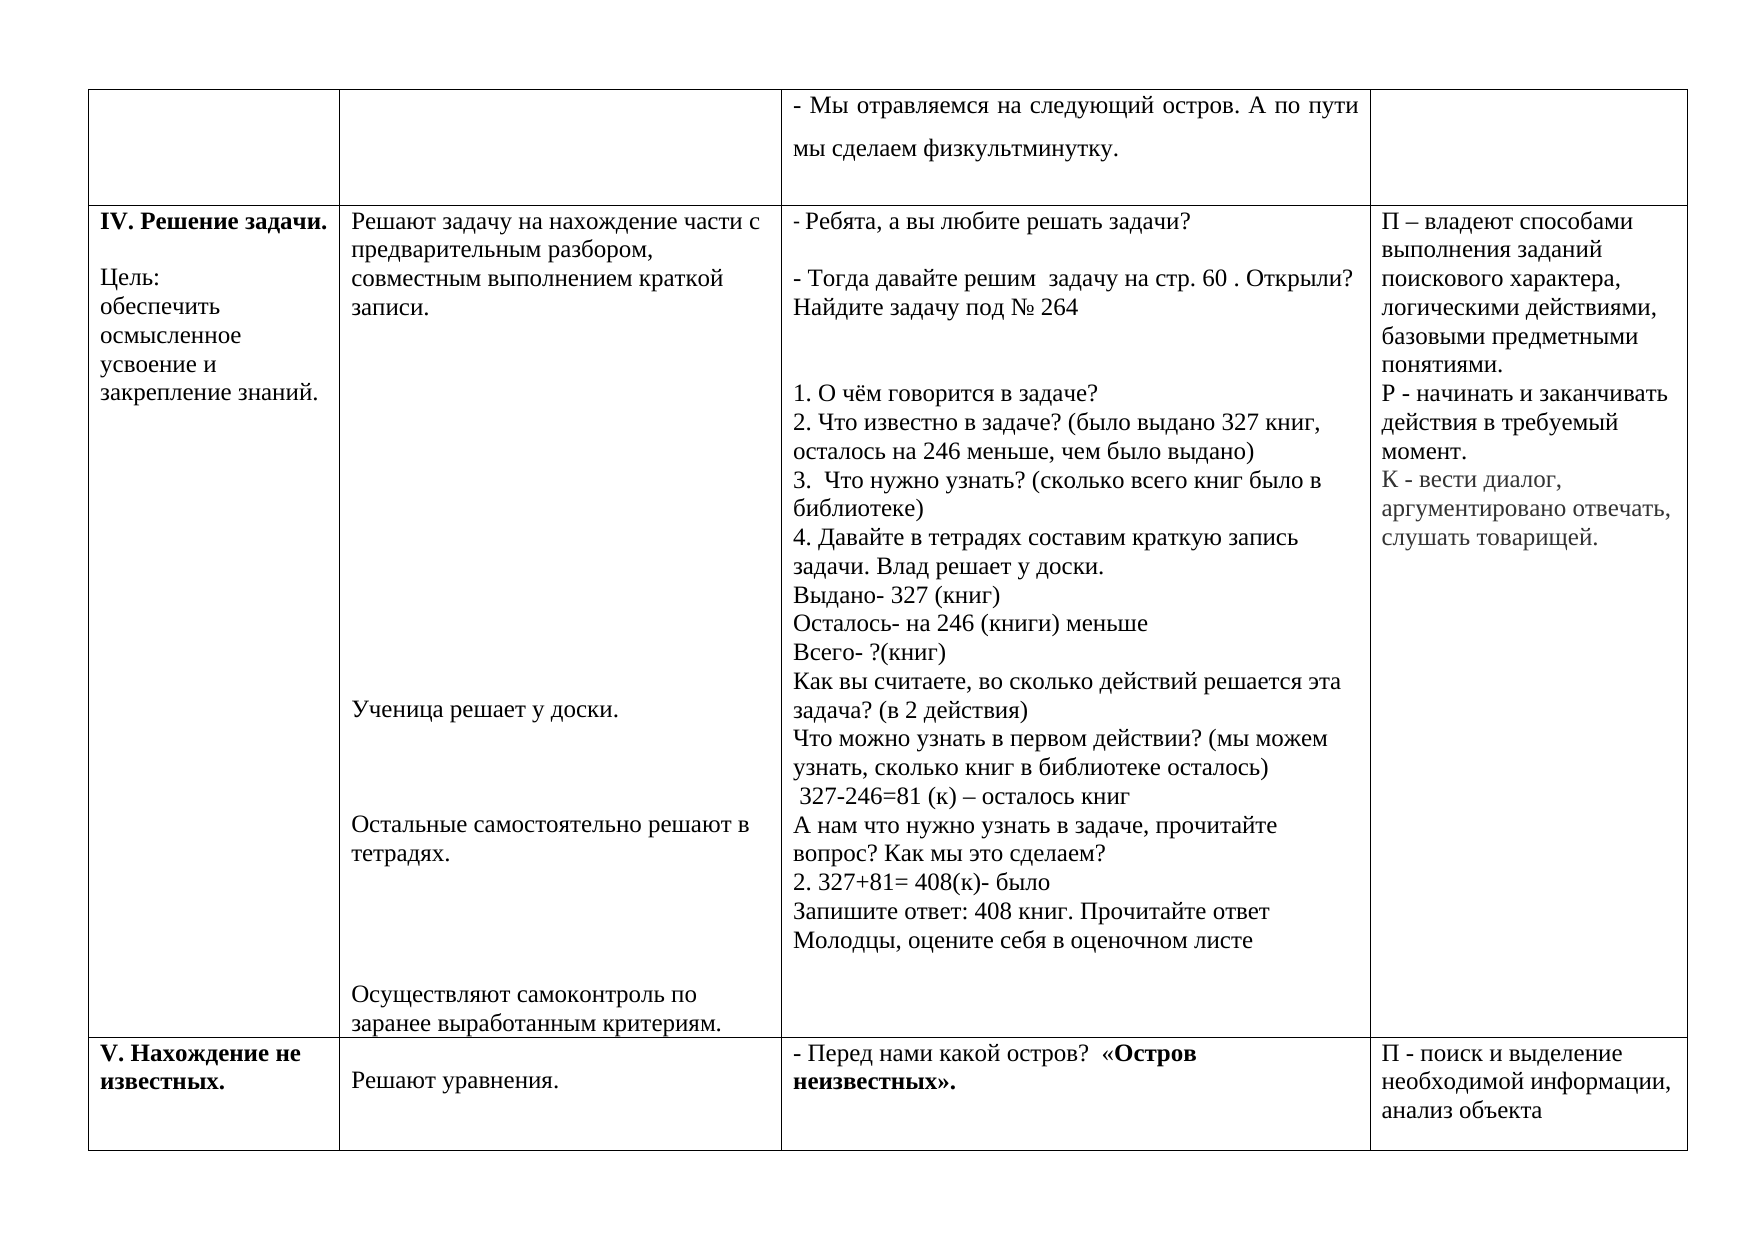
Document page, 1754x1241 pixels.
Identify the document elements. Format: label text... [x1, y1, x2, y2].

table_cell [1371, 1038, 1687, 1150]
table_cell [89, 90, 339, 205]
table_cell IV. Решение задачи. Цель: обеспечить осмысленное усвоение и закрепление знаний. [89, 206, 339, 1037]
table_cell П – владеют способами выполнения заданий поискового характера, логическими действиями, базовыми предметными понятиями. Р - начинать и заканчивать действия в требуемый момент. К - вести диалог, аргументировано отвечать, слушать товарищей. [1371, 206, 1687, 1037]
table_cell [782, 90, 1370, 205]
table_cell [782, 1038, 1370, 1150]
table_cell - Ребята, а вы любите решать задачи? - Тогда давайте решим задачу на стр. 60 . Открыли? Найдите задачу под № 264 1. О чём говорится в задаче? 2. Что известно в задаче? (было выдано 327 книг, осталось на 246 меньше, чем было выдано) 3. Что нужно узнать? (сколько всего книг было в библиотеке) 4. Давайте в тетрадях составим краткую запись задачи. Влад решает у доски. Выдано- 327 (книг) Осталось- на 246 (книги) меньше Всего- ?(книг) Как вы считаете, во сколько действий решается эта задача? (в 2 действия) Что можно узнать в первом действии? (мы можем узнать, сколько книг в библиотеке осталось) 327-246=81 (к) – осталось книг А нам что нужно узнать в задаче, прочитайте вопрос? Как мы это сделаем? 2. 327+81= 408(к)- было Запишите ответ: 408 книг. Прочитайте ответ Молодцы, оцените себя в оценочном листе [782, 206, 1370, 1037]
table_cell Решают задачу на нахождение части с предварительным разбором, совместным выполнением краткой записи. Ученица решает у доски. Остальные самостоятельно решают в тетрадях. Осуществляют самоконтроль по заранее выработанным критериям. [340, 206, 781, 1037]
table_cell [340, 90, 781, 205]
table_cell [89, 1038, 339, 1150]
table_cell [1371, 90, 1687, 205]
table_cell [340, 1038, 781, 1150]
